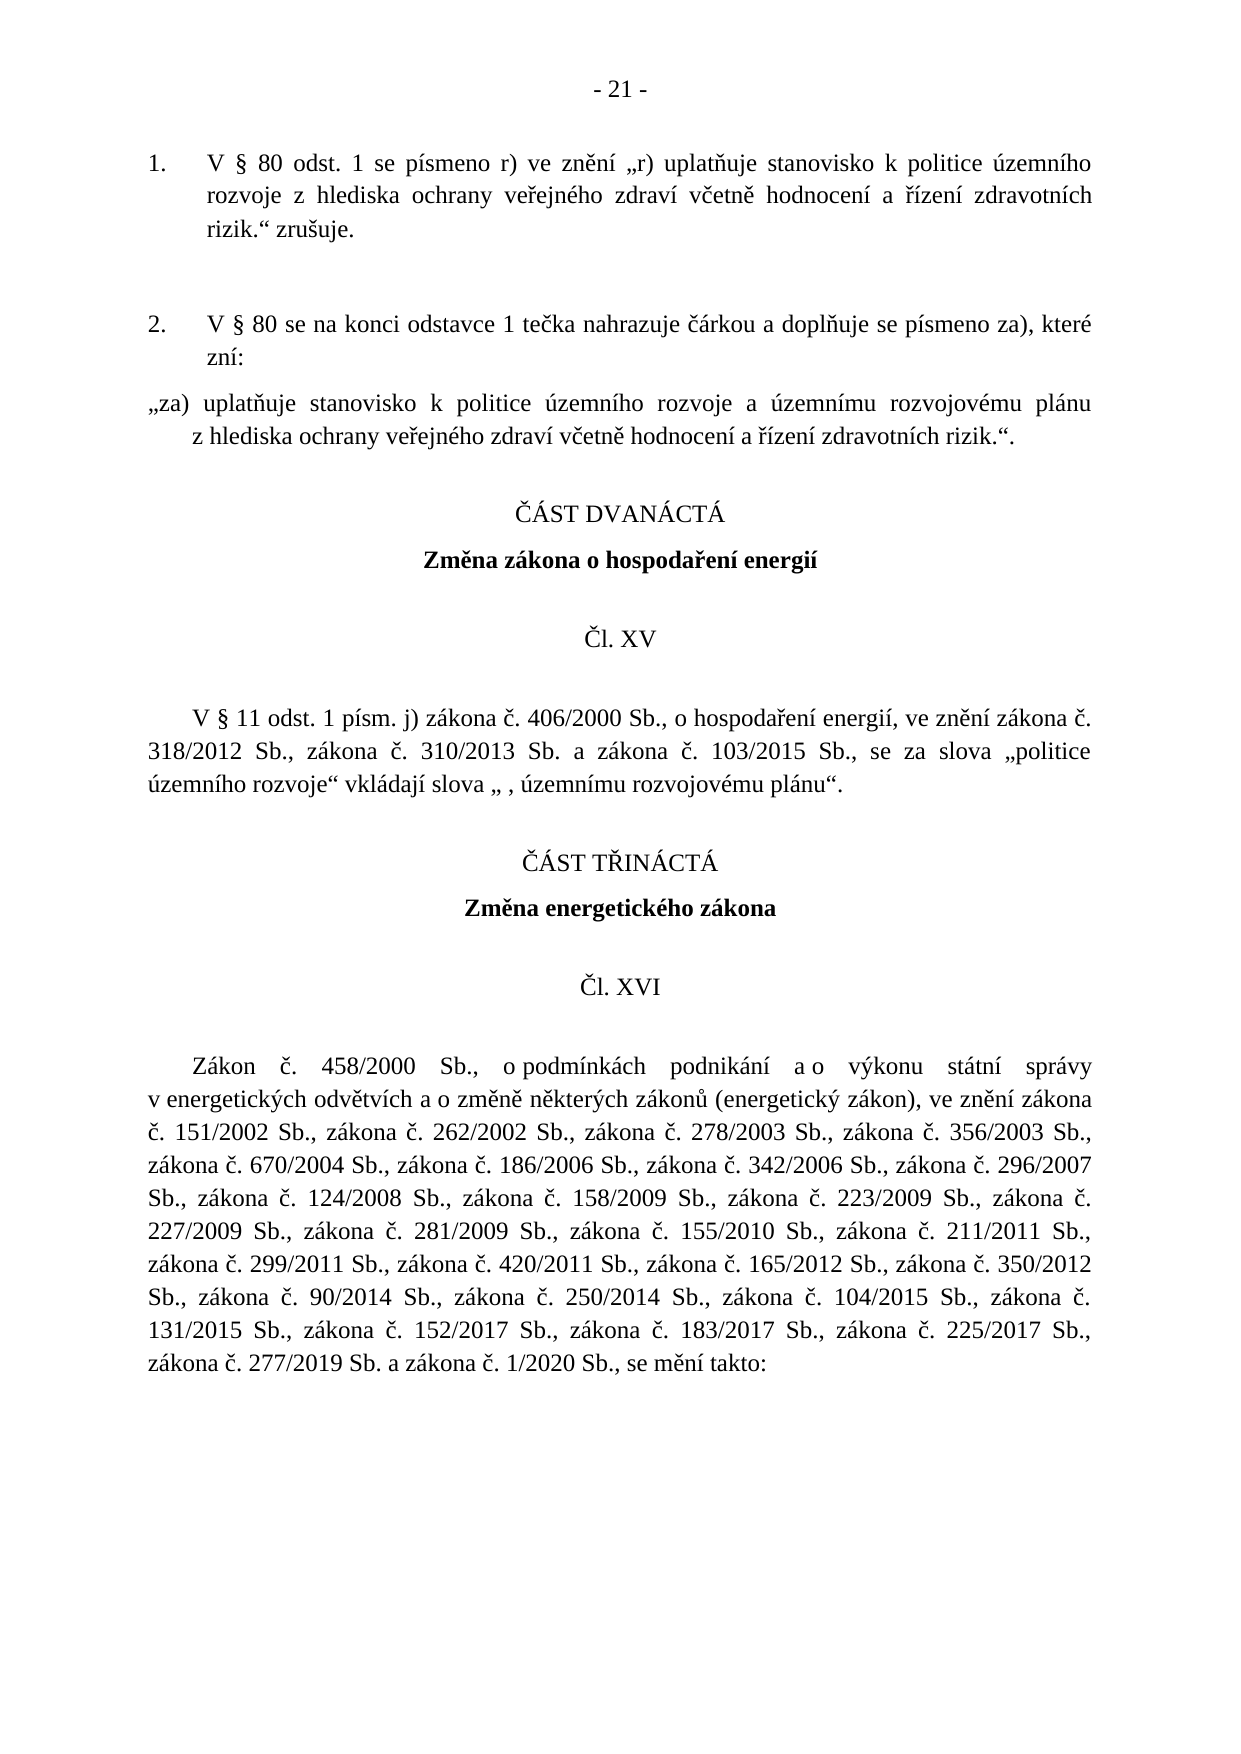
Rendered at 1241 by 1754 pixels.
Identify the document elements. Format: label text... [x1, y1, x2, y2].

text ČÁST TŘINÁCTÁ [148, 848, 1093, 876]
text Zákon č. 458/2000 Sb., o podmínkách podnikání a o výkonu státní správy v energetických odvětvích a o změně některých zákonů (energetický zákon), ve znění zákona č. 151/2002 Sb., zákona č. 262/2002 Sb., zákona č. 278/2003 Sb., zákona č. 356/2003 Sb., zákona č. 670/2004 Sb., zákona č. 186/2006 Sb., zákona č. 342/2006 Sb., zákona č. 296/2007 Sb., zákona č. 124/2008 Sb., zákona č. 158/2009 Sb., zákona č. 223/2009 Sb., zákona č. 227/2009 Sb., zákona č. 281/2009 Sb., zákona č. 155/2010 Sb., zákona č. 211/2011 Sb., zákona č. 299/2011 Sb., zákona č. 420/2011 Sb., zákona č. 165/2012 Sb., zákona č. 350/2012 Sb., zákona č. 90/2014 Sb., zákona č. 250/2014 Sb., zákona č. 104/2015 Sb., zákona č. 131/2015 Sb., zákona č. 152/2017 Sb., zákona č. 183/2017 Sb., zákona č. 225/2017 Sb., zákona č. 277/2019 Sb. a zákona č. 1/2020 Sb., se mění takto: [148, 1051, 1093, 1377]
text Změna energetického zákona [148, 893, 1093, 922]
text „za) uplatňuje stanovisko k politice územního rozvoje a územnímu rozvojovému plánu z hlediska ochrany veřejného zdraví včetně hodnocení a řízení zdravotních rizik.“. [148, 388, 1093, 449]
text ČÁST DVANÁCTÁ [148, 499, 1093, 528]
text Čl. XV [148, 624, 1093, 653]
text Změna zákona o hospodaření energií [148, 545, 1093, 574]
text Čl. XVI [148, 972, 1093, 1001]
text V § 11 odst. 1 písm. j) zákona č. 406/2000 Sb., o hospodaření energií, ve znění zákona č. 318/2012 Sb., zákona č. 310/2013 Sb. a zákona č. 103/2015 Sb., se za slova „politice územního rozvoje“ vkládají slova „ , územnímu rozvojovému plánu“. [148, 703, 1093, 798]
list V § 80 se na konci odstavce 1 tečka nahrazuje čárkou a doplňuje se písmeno za), které zní: [148, 309, 1093, 371]
list V § 80 odst. 1 se písmeno r) ve znění „r) uplatňuje stanovisko k politice územního rozvoje z hlediska ochrany veřejného zdraví včetně hodnocení a řízení zdravotních rizik.“ zrušuje. [148, 148, 1093, 242]
